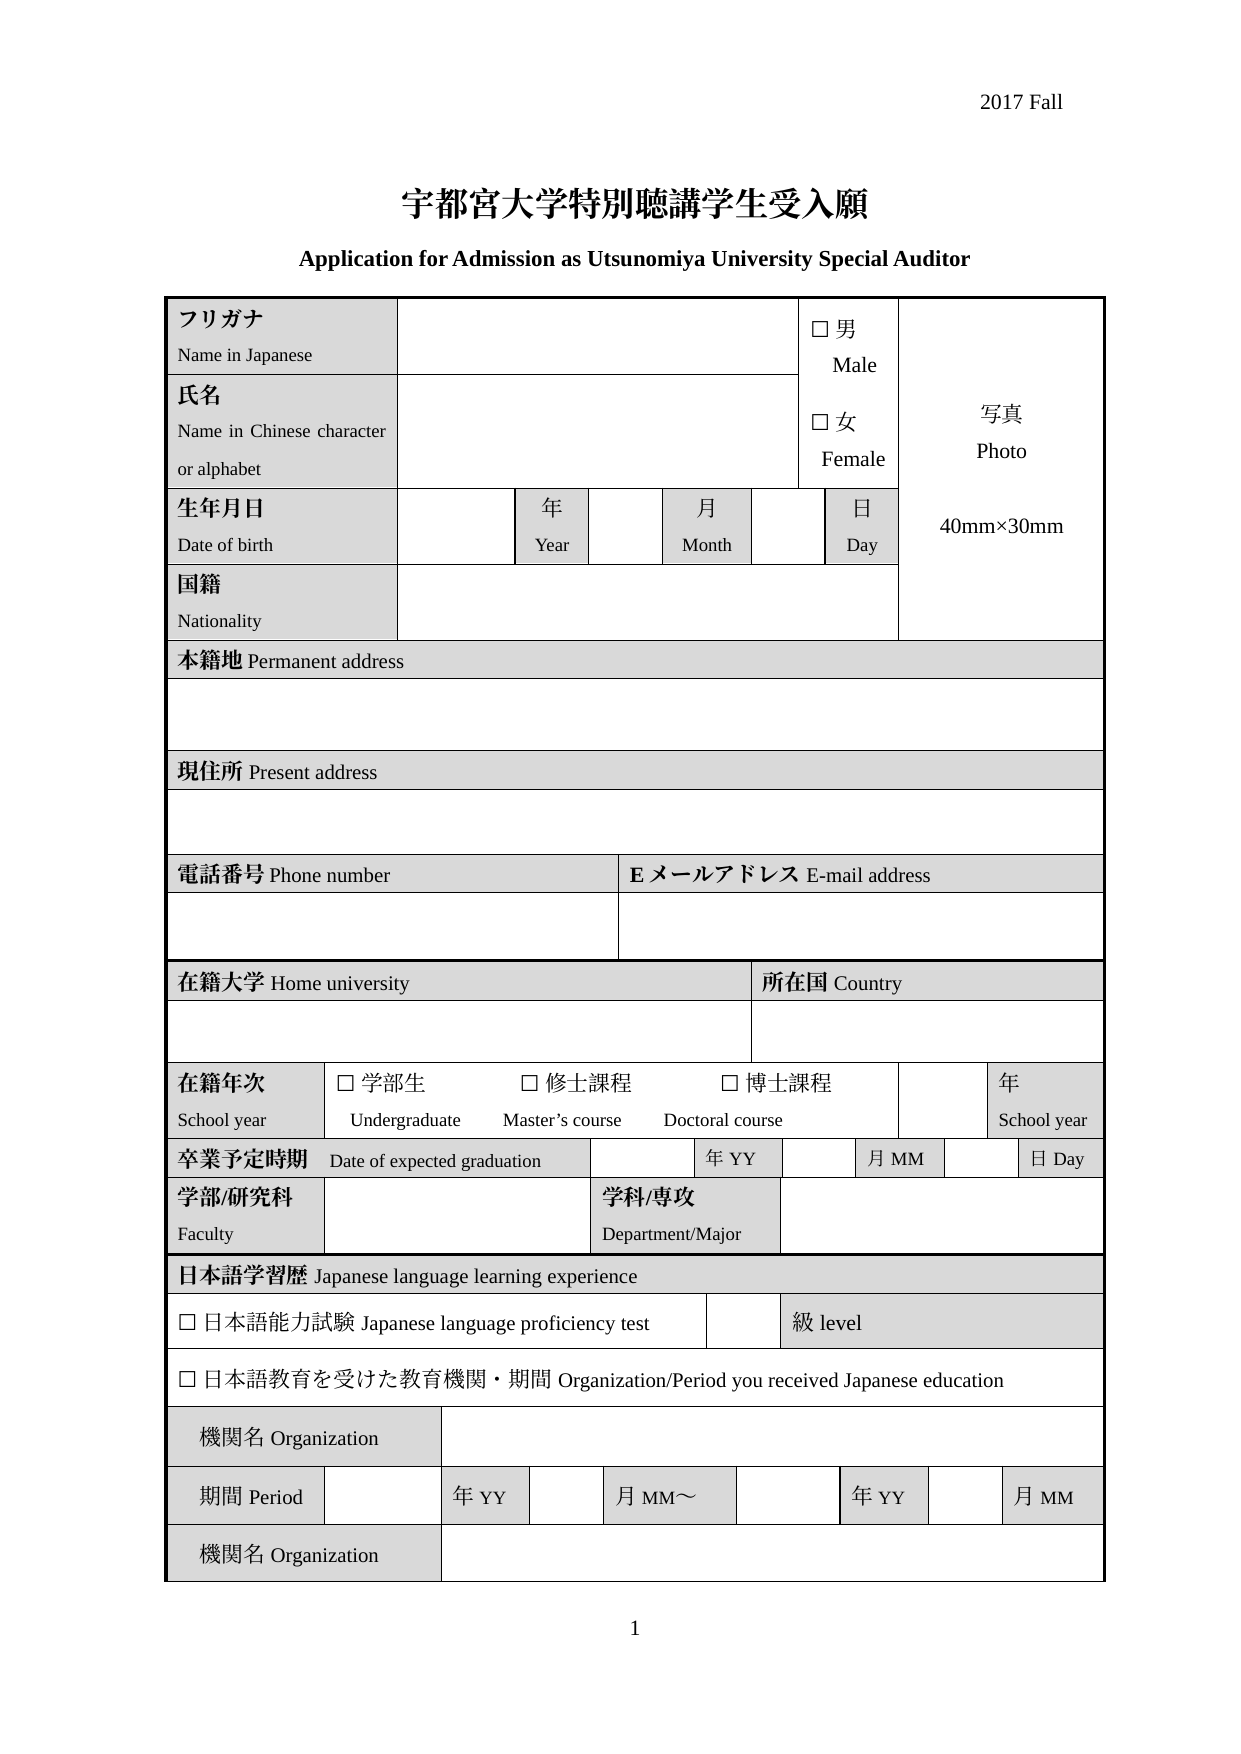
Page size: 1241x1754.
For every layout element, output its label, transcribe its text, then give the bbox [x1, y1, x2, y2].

table_cell 在籍大学 Home university [168, 962, 751, 1000]
table_cell [168, 893, 618, 959]
table_cell [442, 1525, 1103, 1581]
table_cell 学部/研究科 Faculty [168, 1178, 324, 1253]
table_cell 電話番号Phone number [168, 855, 618, 892]
table_cell 本籍地Permanent address [168, 641, 1103, 678]
table_cell 月 MM～ [604, 1467, 736, 1524]
table_cell 機関名 Organization [168, 1525, 441, 1581]
table_header 写真 Photo 40mm×30mm [899, 299, 1103, 639]
table_cell 日本語能力試験 Japanese language proficiency test [168, 1294, 706, 1348]
table_cell 日 Day [1019, 1139, 1103, 1177]
table_cell [398, 565, 898, 639]
table_header [398, 299, 798, 374]
table_cell [589, 489, 662, 563]
table_cell [945, 1139, 1018, 1177]
table_cell [737, 1467, 839, 1524]
table_cell [168, 1001, 751, 1062]
table_cell [442, 1407, 1103, 1466]
table_cell [707, 1294, 780, 1348]
table_cell 卒業予定時期 Date of expected graduation [168, 1139, 590, 1177]
table_cell 年 School year [988, 1063, 1103, 1138]
text 宇都宮大学特別聴講学生受入願 [177, 164, 1092, 239]
table_header 男 Male 女 Female [799, 299, 898, 487]
table_cell [591, 1139, 694, 1177]
table_cell 日本語教育を受けた教育機関・期間 Organization/Period you received Japanese education [168, 1349, 1103, 1406]
table_cell [325, 1467, 441, 1524]
table_cell 学科/専攻 Department/Major [591, 1178, 780, 1253]
table_cell [325, 1178, 590, 1253]
table_cell [530, 1467, 603, 1524]
table_cell 年 YY [695, 1139, 782, 1177]
table_cell Eメールアドレス E-mail address [619, 855, 1103, 892]
table_cell 日本語学習歴 Japanese language learning experience [168, 1256, 1103, 1293]
table_cell [781, 1178, 1103, 1253]
table_cell 月 MM [856, 1139, 944, 1177]
table_cell 国籍 Nationality [168, 565, 397, 639]
table_cell 氏名 Name in Chinese character or alphabet [168, 375, 397, 487]
table_cell 年 Year [516, 489, 588, 563]
table_cell 現住所 Present address [168, 751, 1103, 789]
text Application for Admission as Utsunomiya University Special Auditor [177, 239, 1092, 277]
table_cell 月 Month [663, 489, 751, 563]
table_cell [899, 1063, 987, 1138]
table_cell 在籍年次 School year [168, 1063, 324, 1138]
table_cell 日 Day [826, 489, 898, 563]
table_cell [752, 489, 824, 563]
table_cell [168, 679, 1103, 750]
table_cell 生年月日 Date of birth [168, 489, 397, 563]
table_cell 学部生 修士課程 博士課程 Undergraduate Master’s course Doctoral course [325, 1063, 898, 1138]
table_cell 級 level [781, 1294, 1103, 1348]
table_cell [929, 1467, 1002, 1524]
table_cell [398, 489, 514, 563]
table_cell 月 MM [1003, 1467, 1103, 1524]
table_cell 所在国 Country [752, 962, 1103, 1000]
table_cell 年 YY [442, 1467, 529, 1524]
table_cell 期間 Period [168, 1467, 324, 1524]
table_cell [168, 790, 1103, 854]
table_cell 年 YY [841, 1467, 928, 1524]
table_cell [619, 893, 1103, 959]
table_cell [398, 375, 798, 487]
table_cell [752, 1001, 1103, 1062]
table_cell 機関名 Organization [168, 1407, 441, 1466]
table_cell [783, 1139, 855, 1177]
table_header フリガナ Name in Japanese [168, 299, 397, 374]
